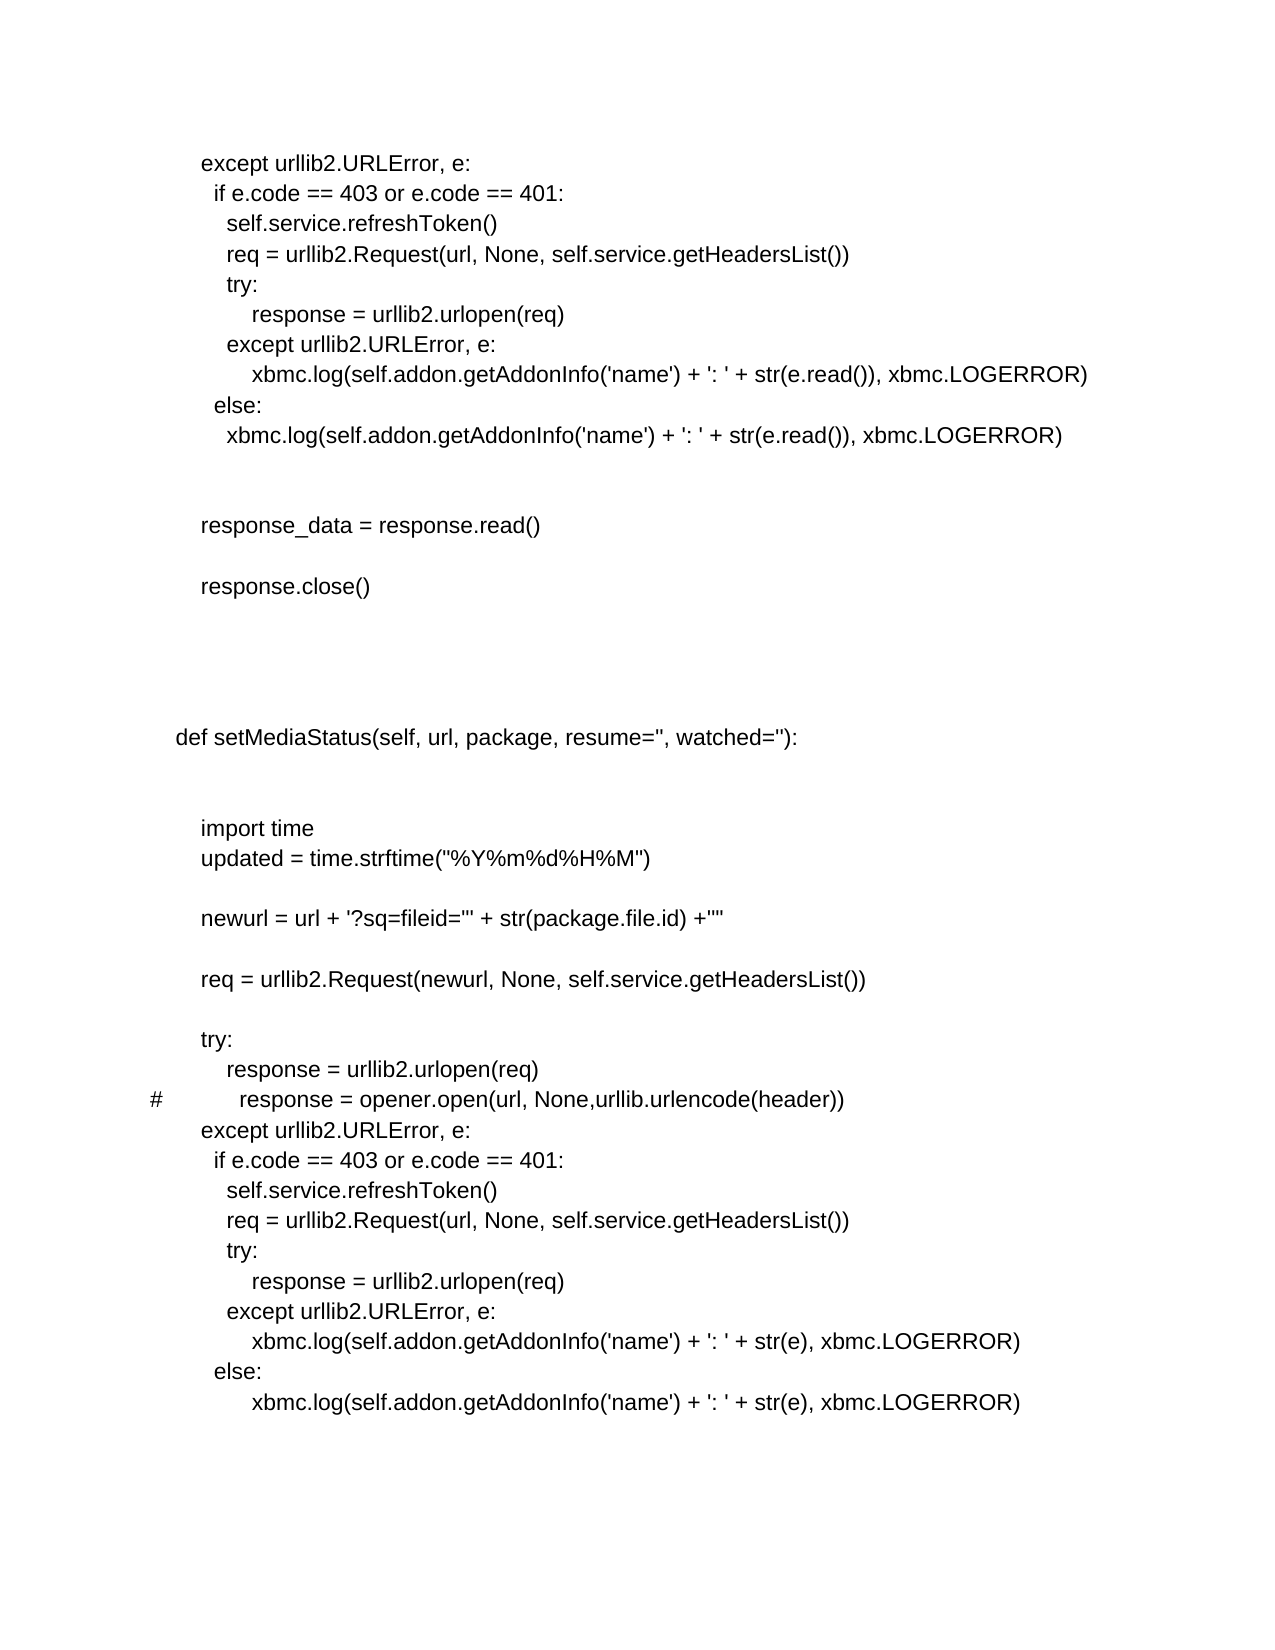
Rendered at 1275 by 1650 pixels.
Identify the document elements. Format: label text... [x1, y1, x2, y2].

text import time [150, 814, 1125, 841]
text try: [150, 271, 1125, 297]
text except urllib2.URLError, e: [150, 1298, 1125, 1324]
text req = urllib2.Request(url, None, self.service.getHeadersList()) [150, 1207, 1125, 1234]
text except urllib2.URLError, e: [150, 1117, 1125, 1143]
text newurl = url + '?sq=fileid="' + str(package.file.id) +'"' [150, 905, 1125, 932]
text except urllib2.URLError, e: [150, 150, 1125, 176]
text if e.code == 403 or e.code == 401: [150, 180, 1125, 207]
text xbmc.log(self.addon.getAddonInfo('name') + ': ' + str(e), xbmc.LOGERROR) [150, 1328, 1125, 1354]
text response = urllib2.urlopen(req) [150, 1056, 1125, 1083]
text updated = time.strftime("%Y%m%d%H%M") [150, 845, 1125, 871]
text # response = opener.open(url, None,urllib.urlencode(header)) [150, 1086, 1125, 1113]
text response_data = response.read() [150, 512, 1125, 539]
text xbmc.log(self.addon.getAddonInfo('name') + ': ' + str(e.read()), xbmc.LOGERROR) [150, 361, 1125, 388]
text else: [150, 1358, 1125, 1385]
text self.service.refreshToken() [150, 210, 1125, 237]
text except urllib2.URLError, e: [150, 331, 1125, 358]
text xbmc.log(self.addon.getAddonInfo('name') + ': ' + str(e), xbmc.LOGERROR) [150, 1388, 1125, 1415]
text req = urllib2.Request(newurl, None, self.service.getHeadersList()) [150, 966, 1125, 992]
text self.service.refreshToken() [150, 1177, 1125, 1203]
text response = urllib2.urlopen(req) [150, 301, 1125, 327]
text else: [150, 392, 1125, 418]
text try: [150, 1026, 1125, 1052]
text try: [150, 1237, 1125, 1264]
text response.close() [150, 573, 1125, 599]
text response = urllib2.urlopen(req) [150, 1268, 1125, 1294]
text if e.code == 403 or e.code == 401: [150, 1147, 1125, 1173]
text req = urllib2.Request(url, None, self.service.getHeadersList()) [150, 241, 1125, 267]
text def setMediaStatus(self, url, package, resume='', watched=''): [150, 724, 1125, 750]
text xbmc.log(self.addon.getAddonInfo('name') + ': ' + str(e.read()), xbmc.LOGERROR) [150, 422, 1125, 448]
